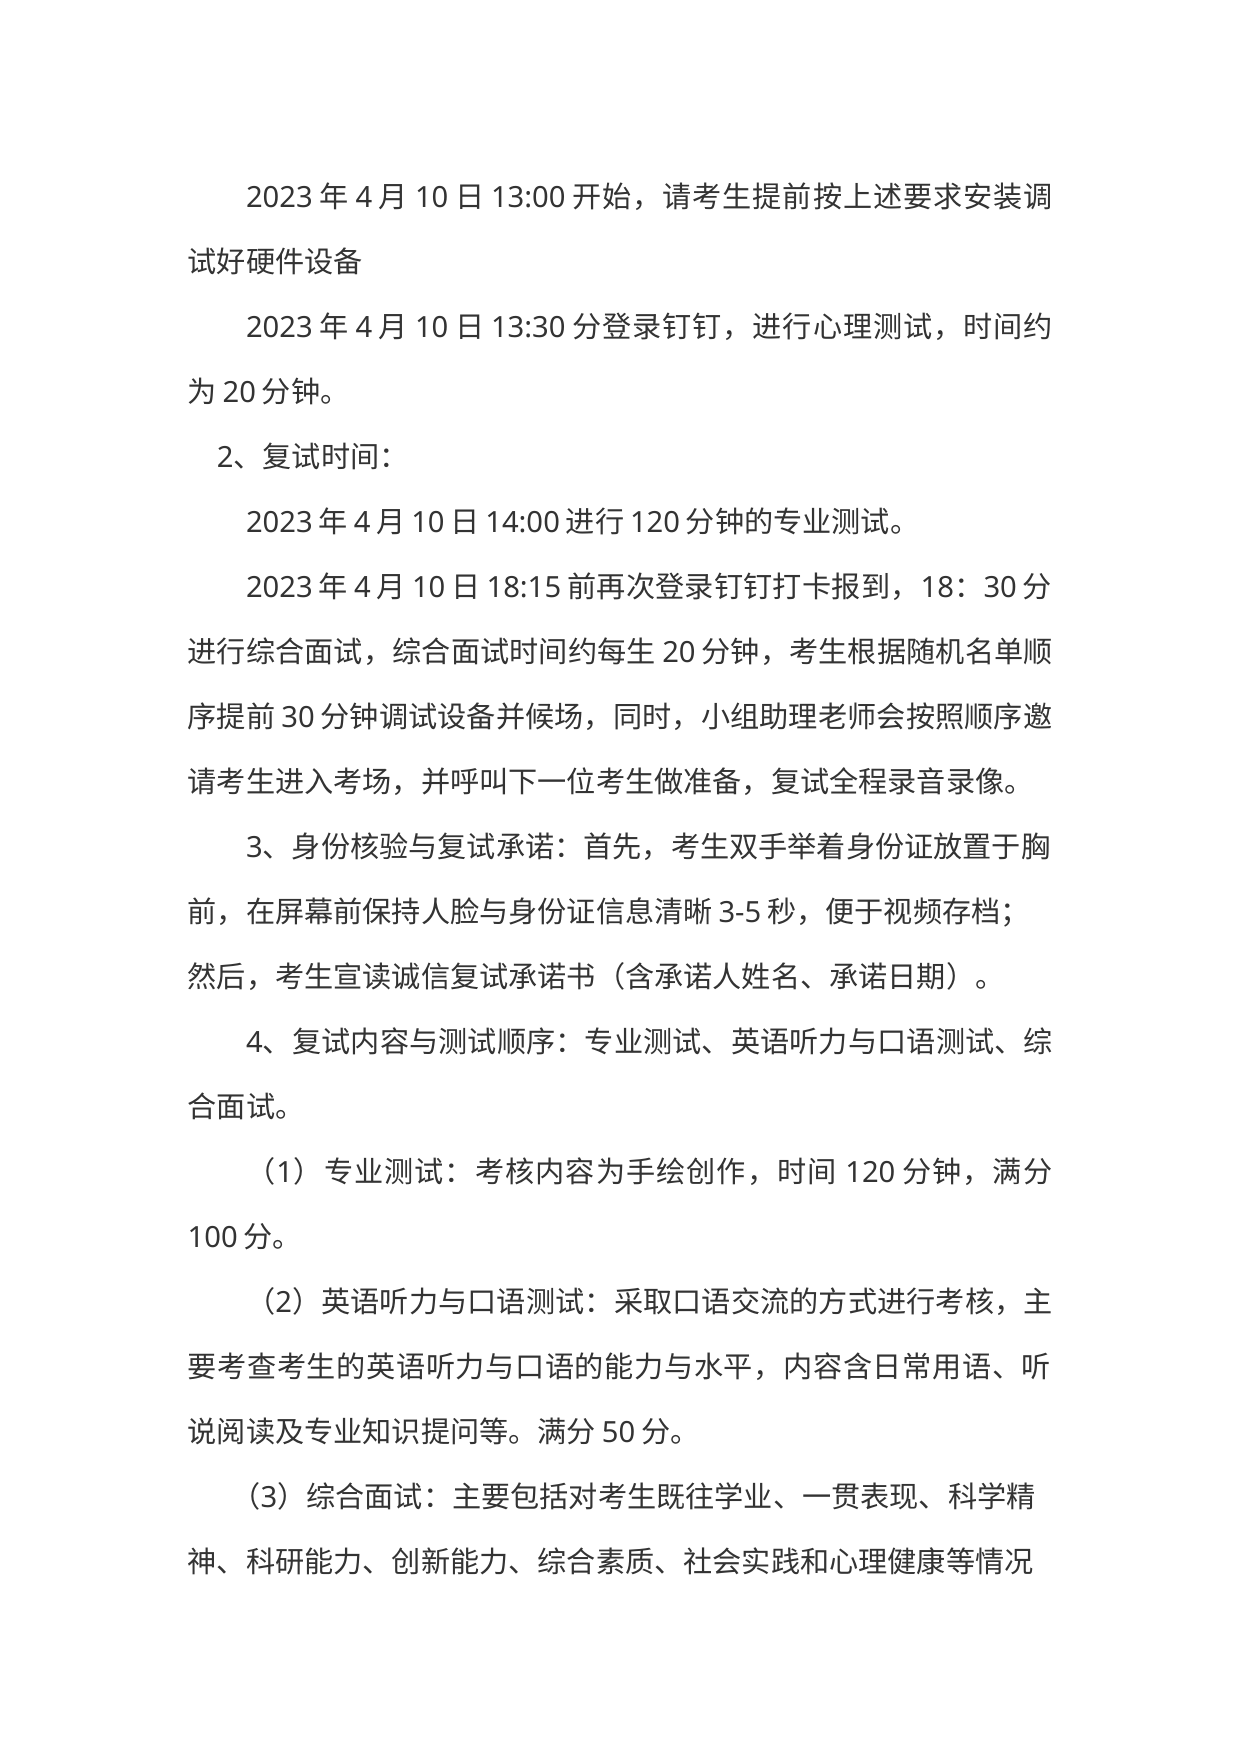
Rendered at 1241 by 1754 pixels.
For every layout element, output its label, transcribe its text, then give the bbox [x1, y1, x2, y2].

text 2023年4月10日13:00开始，请考生提前按上述要求安装调试好硬件设备 [187, 162, 1053, 292]
text 2023年4月10日13:30分登录钉钉，进行心理测试，时间约为20分钟。 [187, 292, 1053, 422]
text 2023年4月10日18:15前再次登录钉钉打卡报到，18：30分进行综合面试，综合面试时间约每生20分钟，考生根据随机名单顺序提前30分钟调试设备并候场，同时，小组助理老师会按照顺序邀请考生进入考场，并呼叫下一位考生做准备，复试全程录音录像。 [187, 552, 1053, 812]
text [187, 1462, 1053, 1592]
text （1）专业测试：考核内容为手绘创作，时间120分钟，满分100分。 [187, 1137, 1053, 1267]
text 3、身份核验与复试承诺：首先，考生双手举着身份证放置于胸前，在屏幕前保持人脸与身份证信息清晰3-5秒，便于视频存档；然后，考生宣读诚信复试承诺书（含承诺人姓名、承诺日期）。 [187, 812, 1053, 1007]
text （2）英语听力与口语测试：采取口语交流的方式进行考核，主要考查考生的英语听力与口语的能力与水平，内容含日常用语、听说阅读及专业知识提问等。满分50分。 [187, 1267, 1053, 1462]
text 2、复试时间： [187, 422, 1053, 487]
text 4、复试内容与测试顺序：专业测试、英语听力与口语测试、综合面试。 [187, 1007, 1053, 1137]
text 2023年4月10日14:00进行120分钟的专业测试。 [187, 487, 1053, 552]
